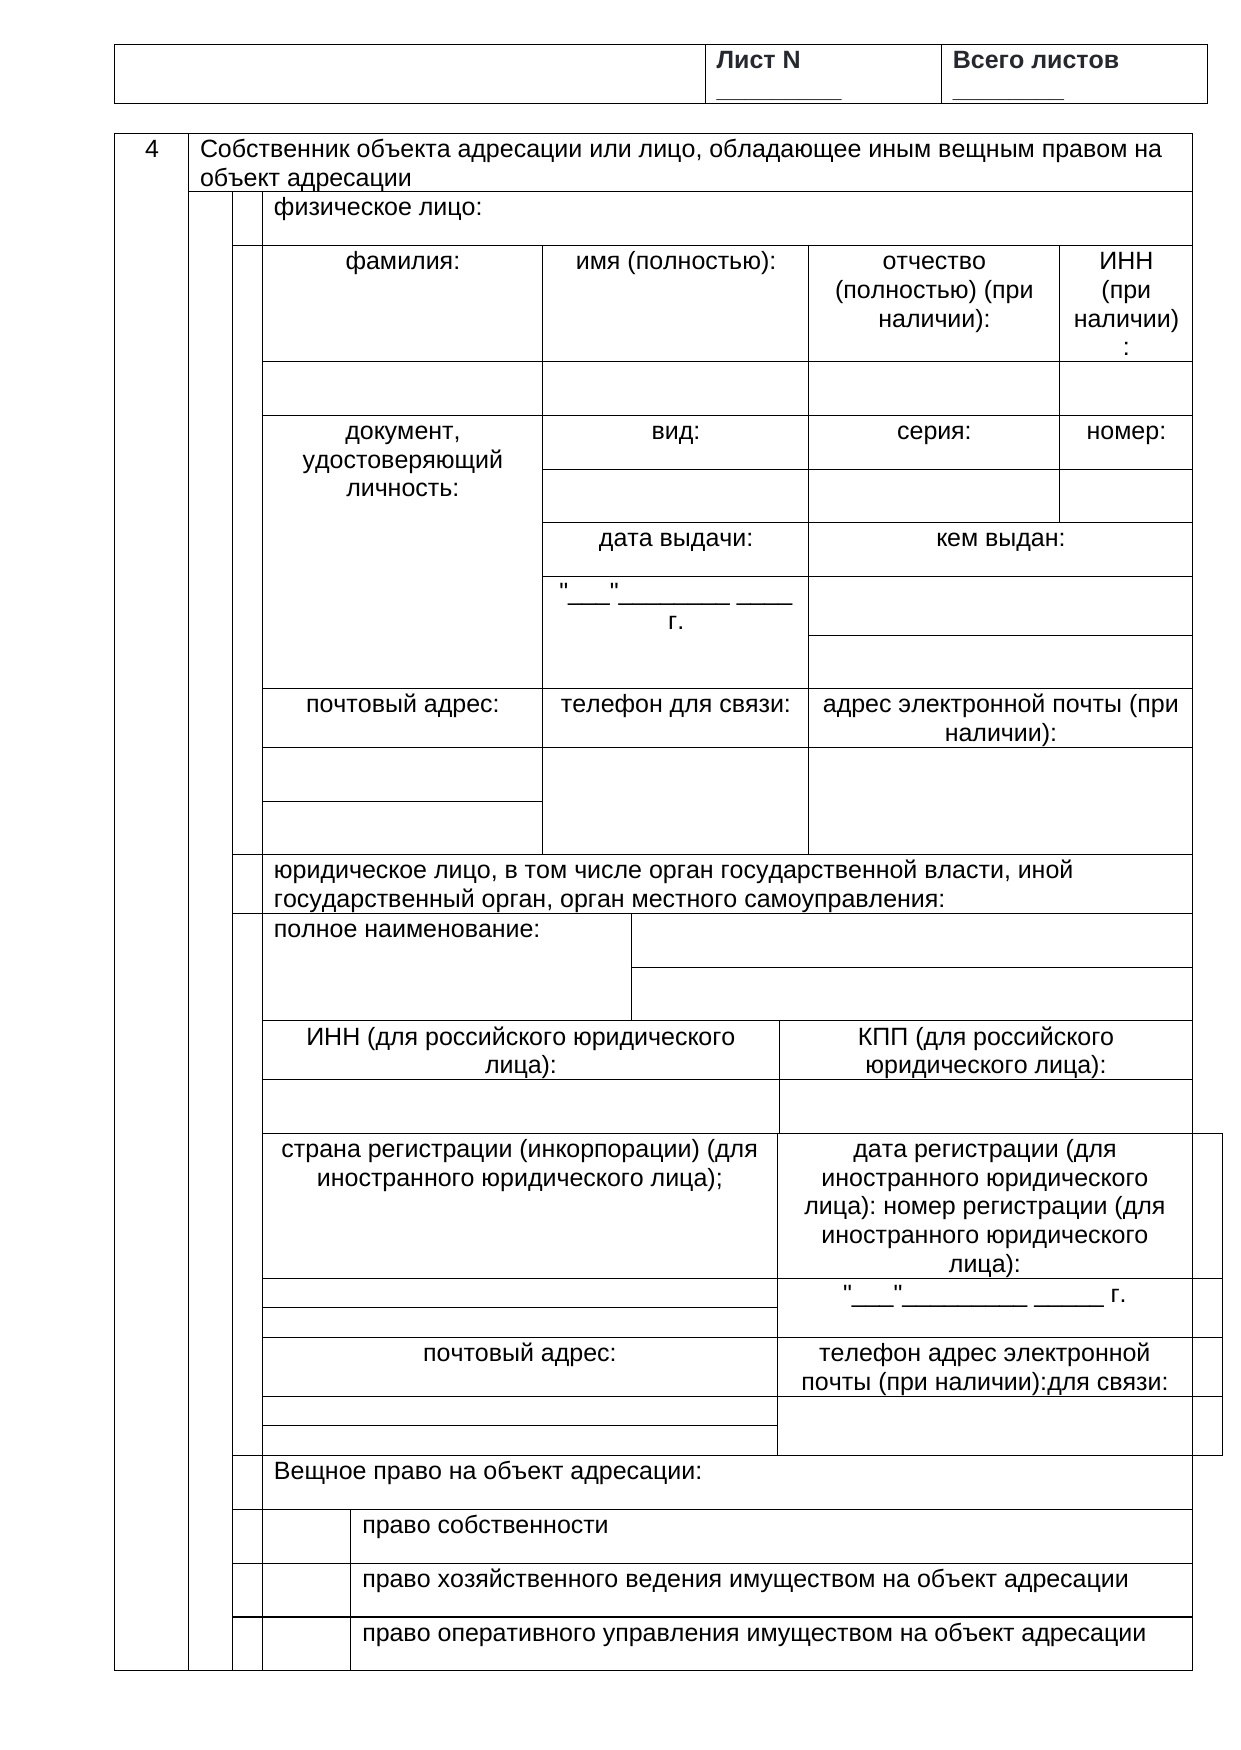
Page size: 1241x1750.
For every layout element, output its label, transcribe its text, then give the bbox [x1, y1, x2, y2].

table_cell [233, 246, 262, 854]
table_cell документ, удостоверяющий личность: [263, 416, 542, 688]
table_cell [778, 1397, 1192, 1455]
table_cell [543, 748, 808, 854]
table_cell [809, 577, 1192, 634]
table_cell имя (полностью): [543, 246, 808, 361]
table_cell [543, 635, 808, 688]
table_cell [189, 192, 232, 1670]
table_cell дата регистрации (для иностранного юридического лица): номер регистрации (для иностранного юридического лица): [778, 1134, 1192, 1277]
table_cell [263, 1426, 777, 1455]
table_cell [1193, 1397, 1222, 1455]
table_cell право собственности [351, 1510, 1192, 1563]
table_cell [543, 470, 808, 522]
table_cell номер: [1060, 416, 1192, 468]
table_cell физическое лицо: [263, 192, 1192, 245]
table_cell [632, 968, 1192, 1020]
table_cell [1060, 362, 1192, 415]
table_cell полное наименование: [263, 914, 631, 1020]
table_cell [263, 1618, 350, 1670]
table_cell [1193, 1134, 1222, 1277]
table_header 4 [115, 134, 188, 1670]
table_cell юридическое лицо, в том числе орган государственной власти, иной государственный орган, орган местного самоуправления: [263, 855, 1192, 913]
table_cell [233, 914, 262, 1455]
table_cell почтовый адрес: [263, 689, 542, 747]
table_cell ИНН (при наличии): [1060, 246, 1192, 361]
table_cell Вещное право на объект адресации: [263, 1456, 1192, 1509]
table_cell [263, 802, 542, 854]
table_header Всего листов ________ [942, 45, 1207, 103]
table_cell вид: [543, 416, 808, 468]
table_cell [233, 1618, 262, 1670]
table_cell [780, 1080, 1192, 1133]
table_cell "___"________ ____ г. [543, 577, 808, 634]
table_cell [263, 1308, 777, 1337]
table_cell [233, 1456, 262, 1509]
table_header Собственник объекта адресации или лицо, обладающее иным вещным правом на объект адресации [189, 134, 1192, 191]
table_cell фамилия: [263, 246, 542, 361]
table_cell телефон для связи: [543, 689, 808, 747]
table_header Лист N _________ [706, 45, 941, 103]
table_cell [809, 636, 1192, 688]
table_cell [263, 1279, 777, 1307]
table_cell [263, 1510, 350, 1563]
table_cell [263, 1080, 779, 1133]
table_cell право хозяйственного ведения имуществом на объект адресации [351, 1564, 1192, 1616]
table_cell [233, 1564, 262, 1616]
table_cell [1060, 470, 1192, 522]
table_header [115, 45, 705, 103]
table_cell серия: [809, 416, 1059, 468]
table_cell [263, 748, 542, 801]
table_cell [809, 748, 1192, 854]
table_cell "___"_________ _____ г. [778, 1279, 1192, 1337]
table_cell [263, 362, 542, 415]
table_cell адрес электронной почты (при наличии): [809, 689, 1192, 747]
table_cell дата выдачи: [543, 523, 808, 576]
table_cell отчество (полностью) (при наличии): [809, 246, 1059, 361]
table_cell кем выдан: [809, 523, 1192, 576]
table_cell телефон адрес электронной почты (при наличии):для связи: [778, 1338, 1192, 1396]
table_cell КПП (для российского юридического лица): [780, 1021, 1192, 1079]
table_cell [263, 1397, 777, 1425]
table_cell страна регистрации (инкорпорации) (для иностранного юридического лица); [263, 1134, 777, 1277]
table_cell ИНН (для российского юридического лица): [263, 1021, 779, 1079]
table_cell [233, 1510, 262, 1563]
table_cell почтовый адрес: [263, 1338, 777, 1396]
table_cell [1193, 1338, 1222, 1396]
table_cell [809, 470, 1059, 522]
table_cell [809, 362, 1059, 415]
table_cell [233, 192, 262, 245]
table_cell [632, 914, 1192, 967]
table_cell [543, 362, 808, 415]
table_cell [233, 855, 262, 913]
table_cell [263, 1564, 350, 1616]
table_cell [1193, 1279, 1222, 1337]
table_cell право оперативного управления имуществом на объект адресации [351, 1618, 1192, 1670]
